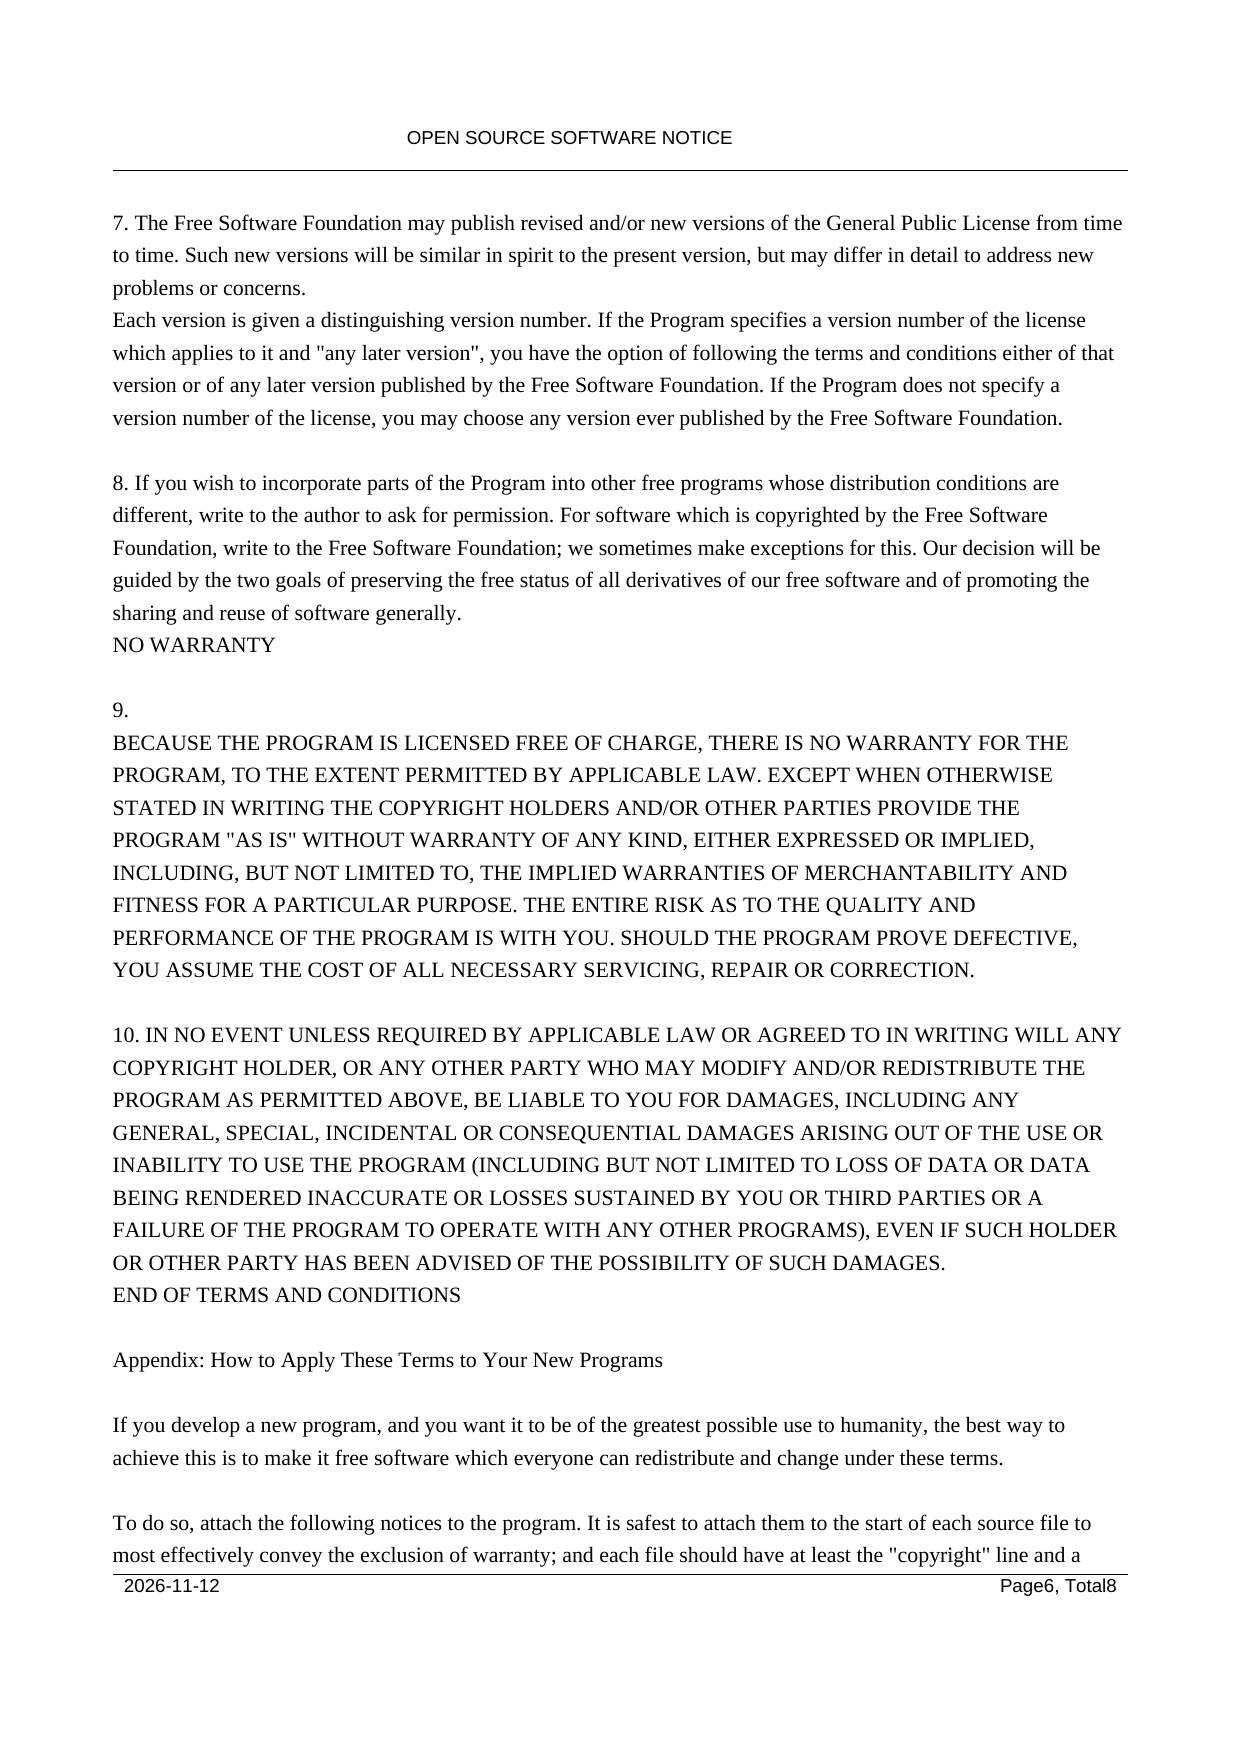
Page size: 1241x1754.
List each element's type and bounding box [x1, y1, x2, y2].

text [112, 206, 1128, 1571]
